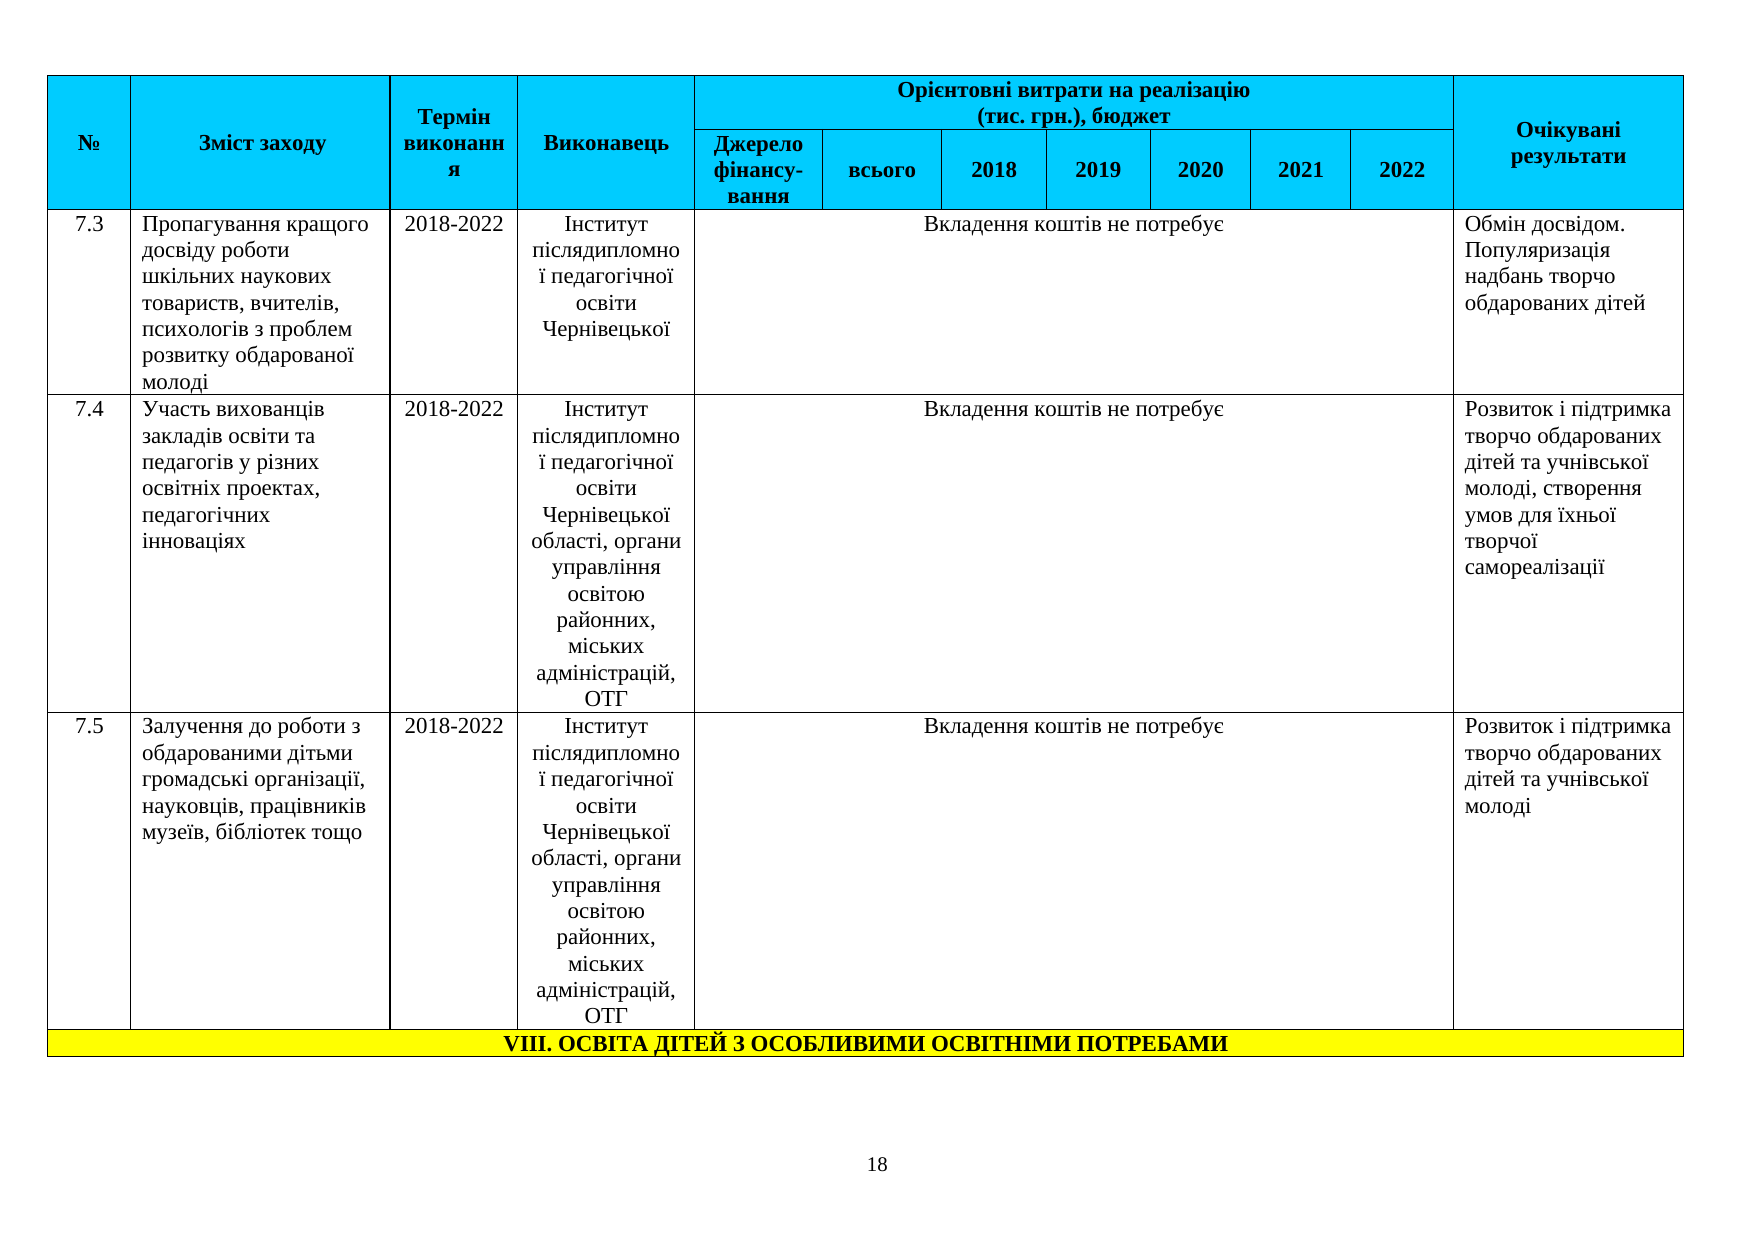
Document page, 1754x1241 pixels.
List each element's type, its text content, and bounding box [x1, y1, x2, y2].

table_cell 2022 [1351, 130, 1453, 209]
table_cell Вкладення коштів не потребує [695, 210, 1453, 394]
table_cell Залучення до роботи з обдарованими дітьми громадські організації, науковців, працівників музеїв, бібліотек тощо [131, 713, 389, 1029]
table_cell Інститут післядипломної педагогічної освіти Чернівецької [518, 210, 694, 394]
table_cell 2018 [942, 130, 1046, 209]
table_cell Інститут післядипломної педагогічної освіти Чернівецької області, органи управління освітою районних, міських адміністрацій, ОТГ [518, 395, 694, 712]
table_cell 2018-2022 [391, 210, 517, 394]
table_cell 2018-2022 [391, 395, 517, 712]
table_header Орієнтовні витрати на реалізацію (тис. грн.), бюджет [695, 76, 1453, 129]
table_cell Джерело фінансу-вання [695, 130, 822, 209]
table_cell 2019 [1047, 130, 1150, 209]
table_header Термін виконання [391, 76, 517, 209]
table_header Виконавець [518, 76, 694, 209]
table_cell Вкладення коштів не потребує [695, 395, 1453, 712]
table_cell Обмін досвідом. Популяризація надбань творчо обдарованих дітей [1454, 210, 1683, 394]
table_cell Вкладення коштів не потребує [695, 713, 1453, 1029]
table_cell VIII. ОСВІТА ДІТЕЙ З ОСОБЛИВИМИ ОСВІТНІМИ ПОТРЕБАМИ [48, 1030, 1683, 1056]
table_header № [48, 76, 130, 209]
table_cell Пропагування кращого досвіду роботи шкільних наукових товариств, вчителів, психологів з проблем розвитку обдарованої молоді [131, 210, 389, 394]
table_cell 7.3 [48, 210, 130, 394]
table_cell 7.4 [48, 395, 130, 712]
table_cell Розвиток і підтримка творчо обдарованих дітей та учнівської молоді, створення умов для їхньої творчої самореалізації [1454, 395, 1683, 712]
table_cell 2018-2022 [391, 713, 517, 1029]
table_cell всього [823, 130, 941, 209]
table_cell 7.5 [48, 713, 130, 1029]
table_cell Розвиток і підтримка творчо обдарованих дітей та учнівської молоді [1454, 713, 1683, 1029]
table_cell 2020 [1151, 130, 1250, 209]
table_header Зміст заходу [131, 76, 389, 209]
table_header Очікувані результати [1454, 76, 1683, 209]
table_cell 2021 [1251, 130, 1350, 209]
table_cell Участь вихованців закладів освіти та педагогів у різних освітніх проектах, педагогічних інноваціях [131, 395, 389, 712]
table_cell Інститут післядипломної педагогічної освіти Чернівецької області, органи управління освітою районних, міських адміністрацій, ОТГ [518, 713, 694, 1029]
